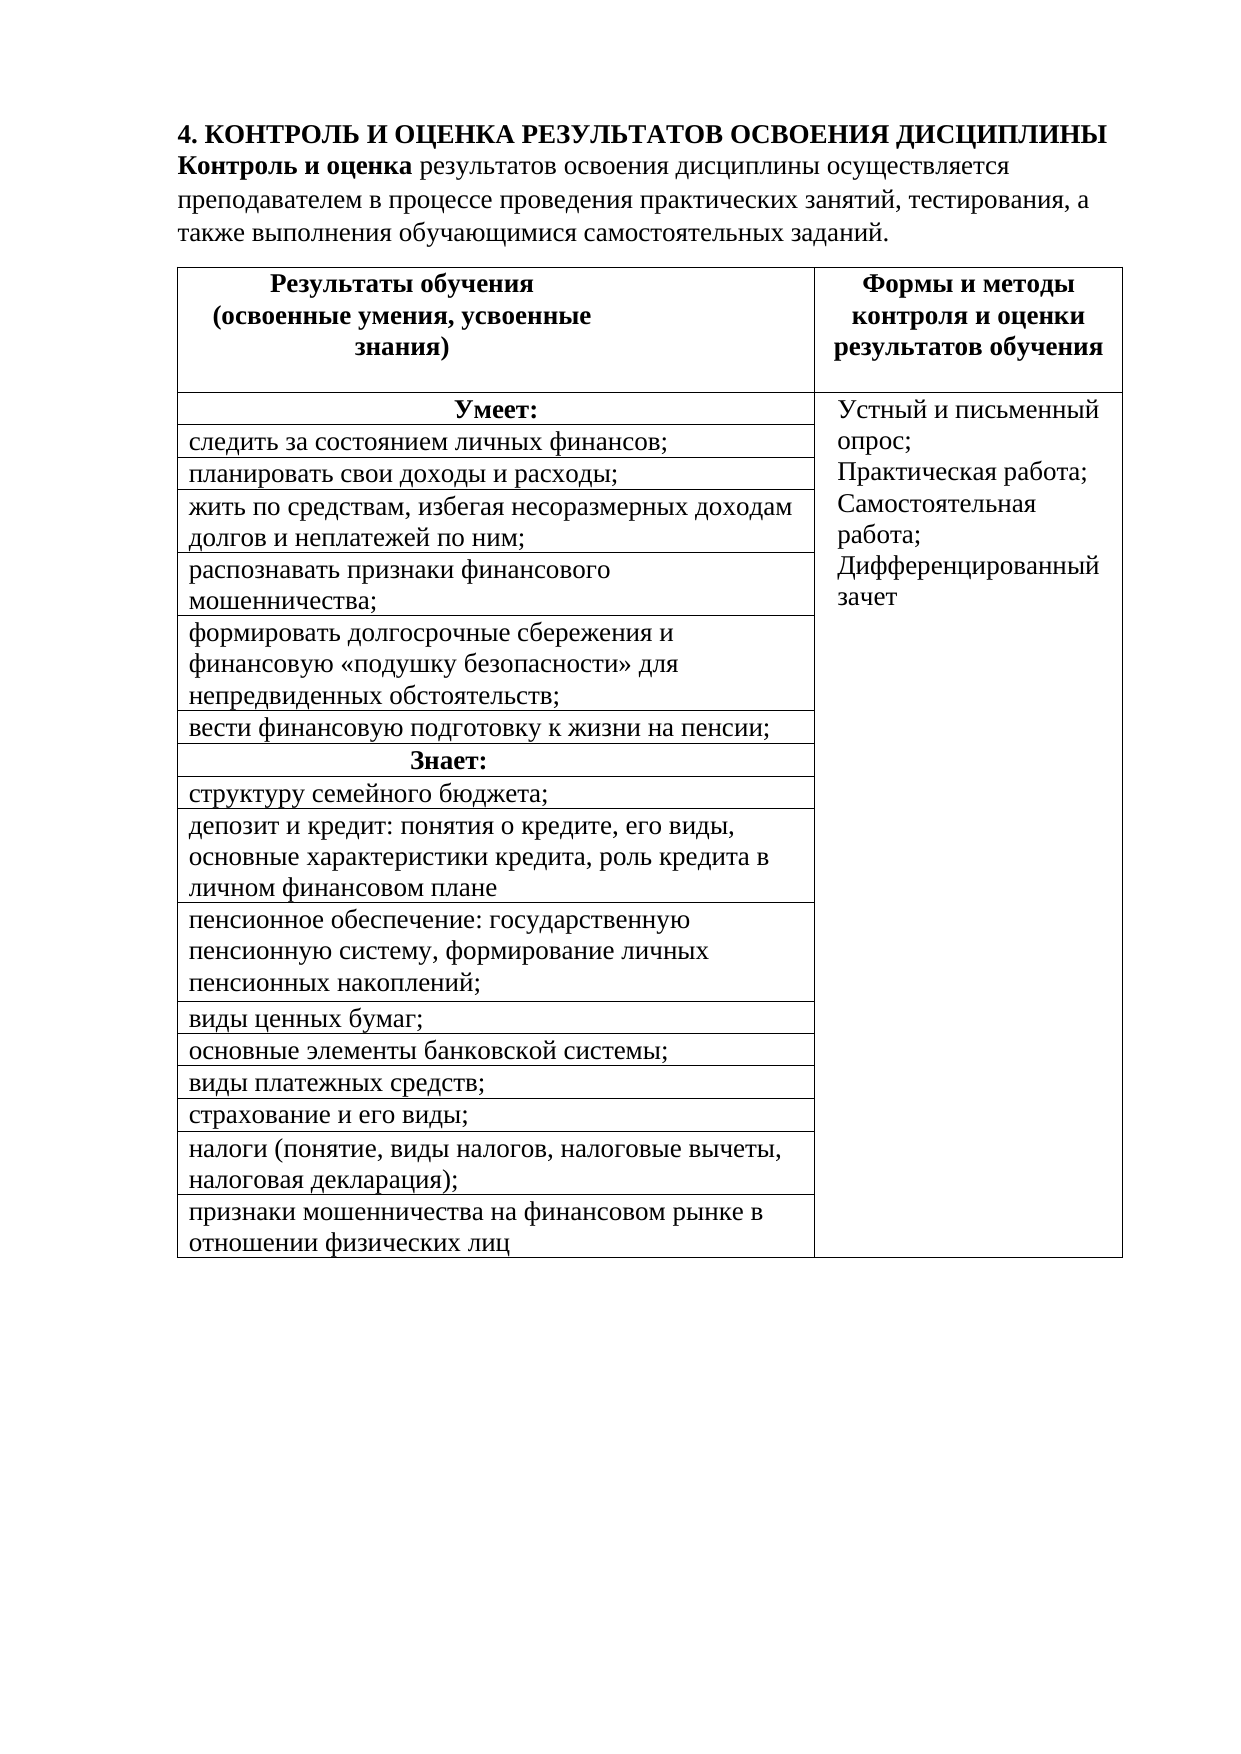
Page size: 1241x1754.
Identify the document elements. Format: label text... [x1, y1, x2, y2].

table_cell страхование и его виды; [178, 1099, 814, 1131]
table_cell планировать свои доходы и расходы; [178, 458, 814, 489]
table_header [178, 268, 814, 392]
table_cell признаки мошенничества на финансовом рынке в отношении физических лиц [178, 1195, 814, 1257]
table_cell распознавать признаки финансового мошенничества; [178, 553, 814, 615]
table_cell налоги (понятие, виды налогов, налоговые вычеты, налоговая декларация); [178, 1132, 814, 1194]
table_cell следить за состоянием личных финансов; [178, 425, 814, 457]
table_header Формы и методы контроля и оценки результатов обучения [815, 268, 1122, 392]
text 4. КОНТРОЛЬ И ОЦЕНКА РЕЗУЛЬТАТОВ ОСВОЕНИЯ ДИСЦИПЛИНЫ [177, 118, 1152, 149]
table_cell [815, 393, 1122, 1257]
table_cell депозит и кредит: понятия о кредите, его виды, основные характеристики кредита, роль кредита в личном финансовом плане [178, 809, 814, 902]
table_cell Умеет: [178, 393, 814, 424]
text Контроль и оценка результатов освоения дисциплины осуществляется преподавателем в процессе проведения практических занятий, тестирования, а также выполнения обучающимися самостоятельных заданий. [177, 149, 1152, 247]
table_cell виды ценных бумаг; [178, 1002, 814, 1033]
table_cell жить по средствам, избегая несоразмерных доходам долгов и неплатежей по ним; [178, 490, 814, 552]
table_cell вести финансовую подготовку к жизни на пенсии; [178, 711, 814, 743]
table_cell [178, 744, 814, 776]
table_cell формировать долгосрочные сбережения и финансовую «подушку безопасности» для непредвиденных обстоятельств; [178, 616, 814, 710]
table_cell структуру семейного бюджета; [178, 777, 814, 808]
table_cell основные элементы банковской системы; [178, 1034, 814, 1065]
table_cell виды платежных средств; [178, 1066, 814, 1097]
table_cell пенсионное обеспечение: государственную пенсионную систему, формирование личных пенсионных накоплений; [178, 903, 814, 1001]
